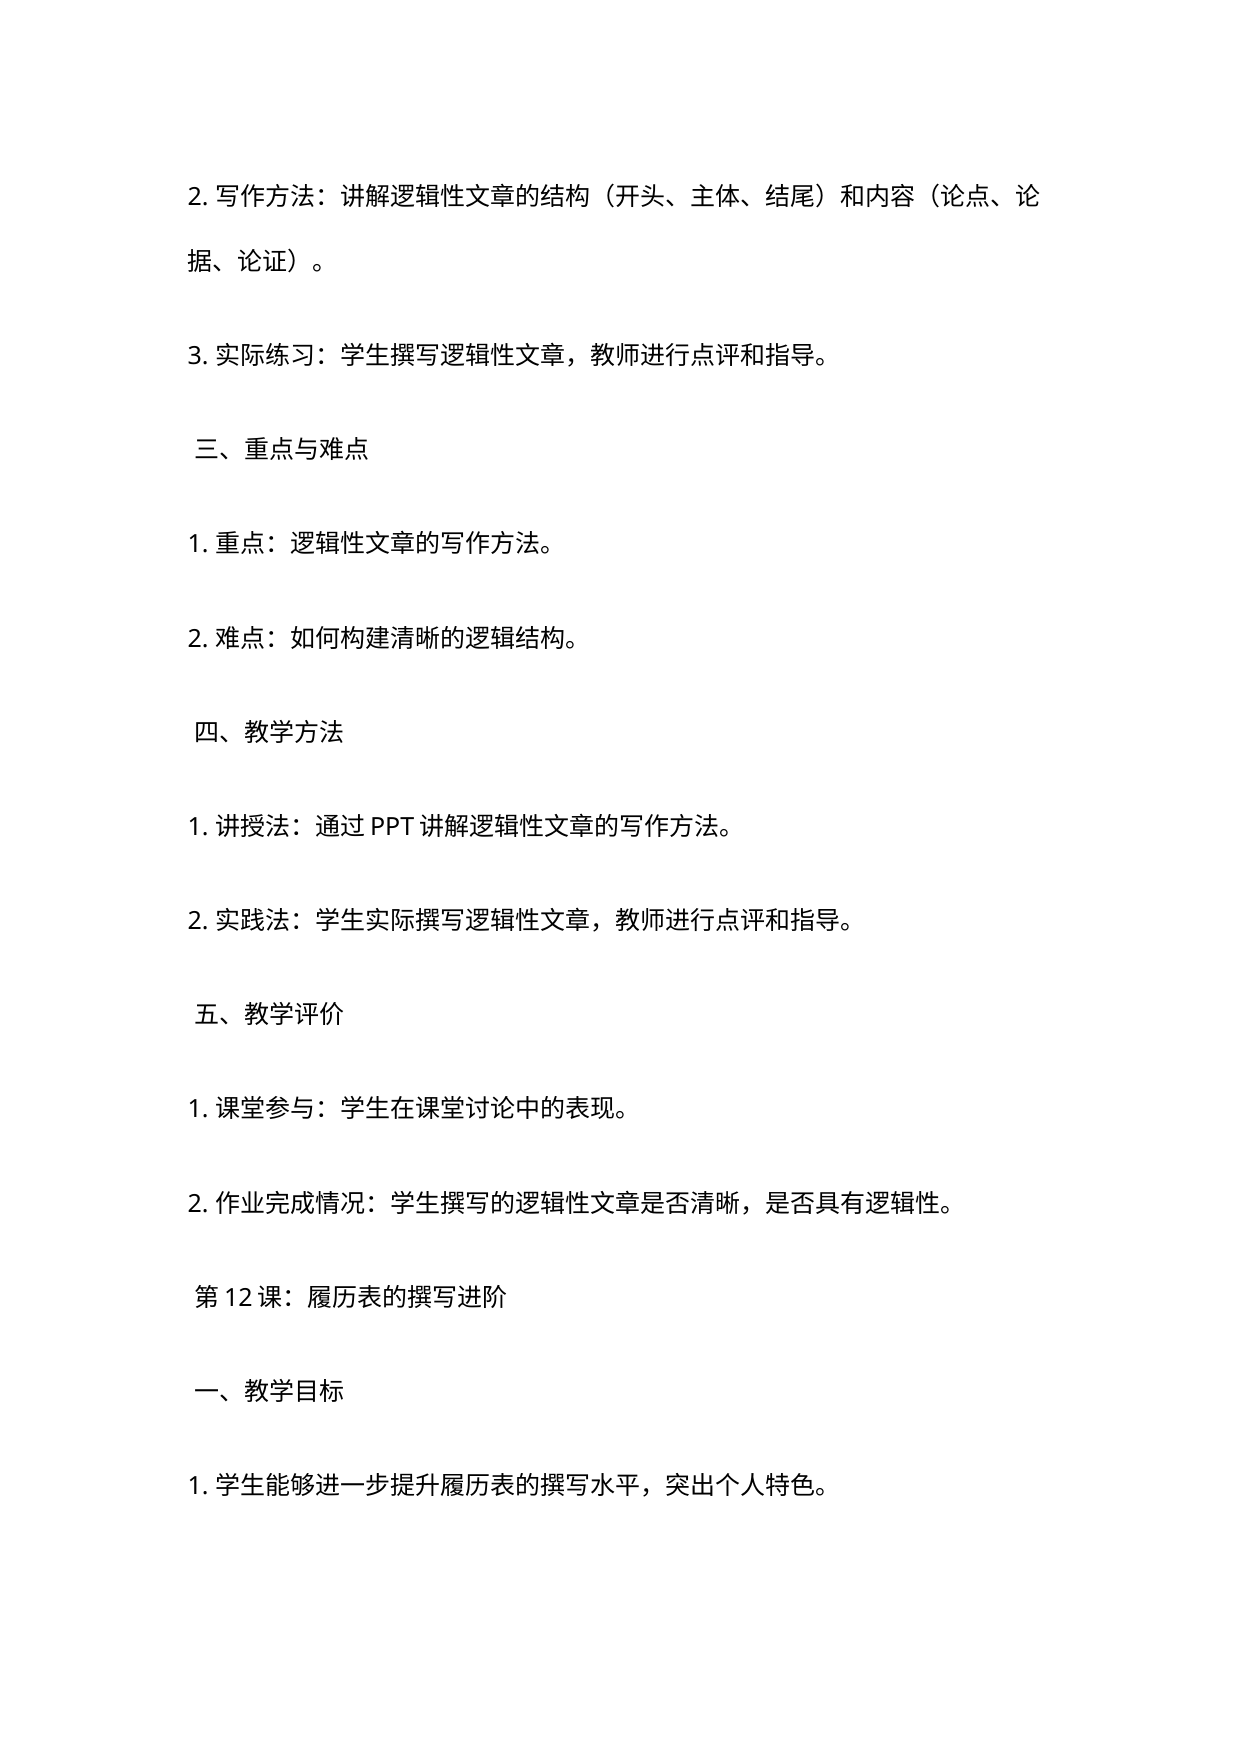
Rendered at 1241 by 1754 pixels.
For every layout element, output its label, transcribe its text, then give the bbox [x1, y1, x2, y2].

subtitle 2. 写作方法：讲解逻辑性文章的结构（开头、主体、结尾）和内容（论点、论据、论证）。 [187, 162, 1053, 292]
subtitle 第12课：履历表的撰写进阶 [187, 1263, 1053, 1328]
subtitle 1. 讲授法：通过PPT讲解逻辑性文章的写作方法。 [187, 792, 1053, 857]
subtitle 2. 作业完成情况：学生撰写的逻辑性文章是否清晰，是否具有逻辑性。 [187, 1169, 1053, 1234]
subtitle 2. 难点：如何构建清晰的逻辑结构。 [187, 604, 1053, 669]
subtitle 五、教学评价 [187, 980, 1053, 1045]
subtitle 四、教学方法 [187, 698, 1053, 763]
subtitle 1. 课堂参与：学生在课堂讨论中的表现。 [187, 1074, 1053, 1139]
subtitle 一、教学目标 [187, 1357, 1053, 1422]
subtitle 2. 实践法：学生实际撰写逻辑性文章，教师进行点评和指导。 [187, 886, 1053, 951]
subtitle 1. 学生能够进一步提升履历表的撰写水平，突出个人特色。 [187, 1451, 1053, 1516]
subtitle 1. 重点：逻辑性文章的写作方法。 [187, 509, 1053, 574]
subtitle 3. 实际练习：学生撰写逻辑性文章，教师进行点评和指导。 [187, 321, 1053, 386]
subtitle 三、重点与难点 [187, 415, 1053, 480]
